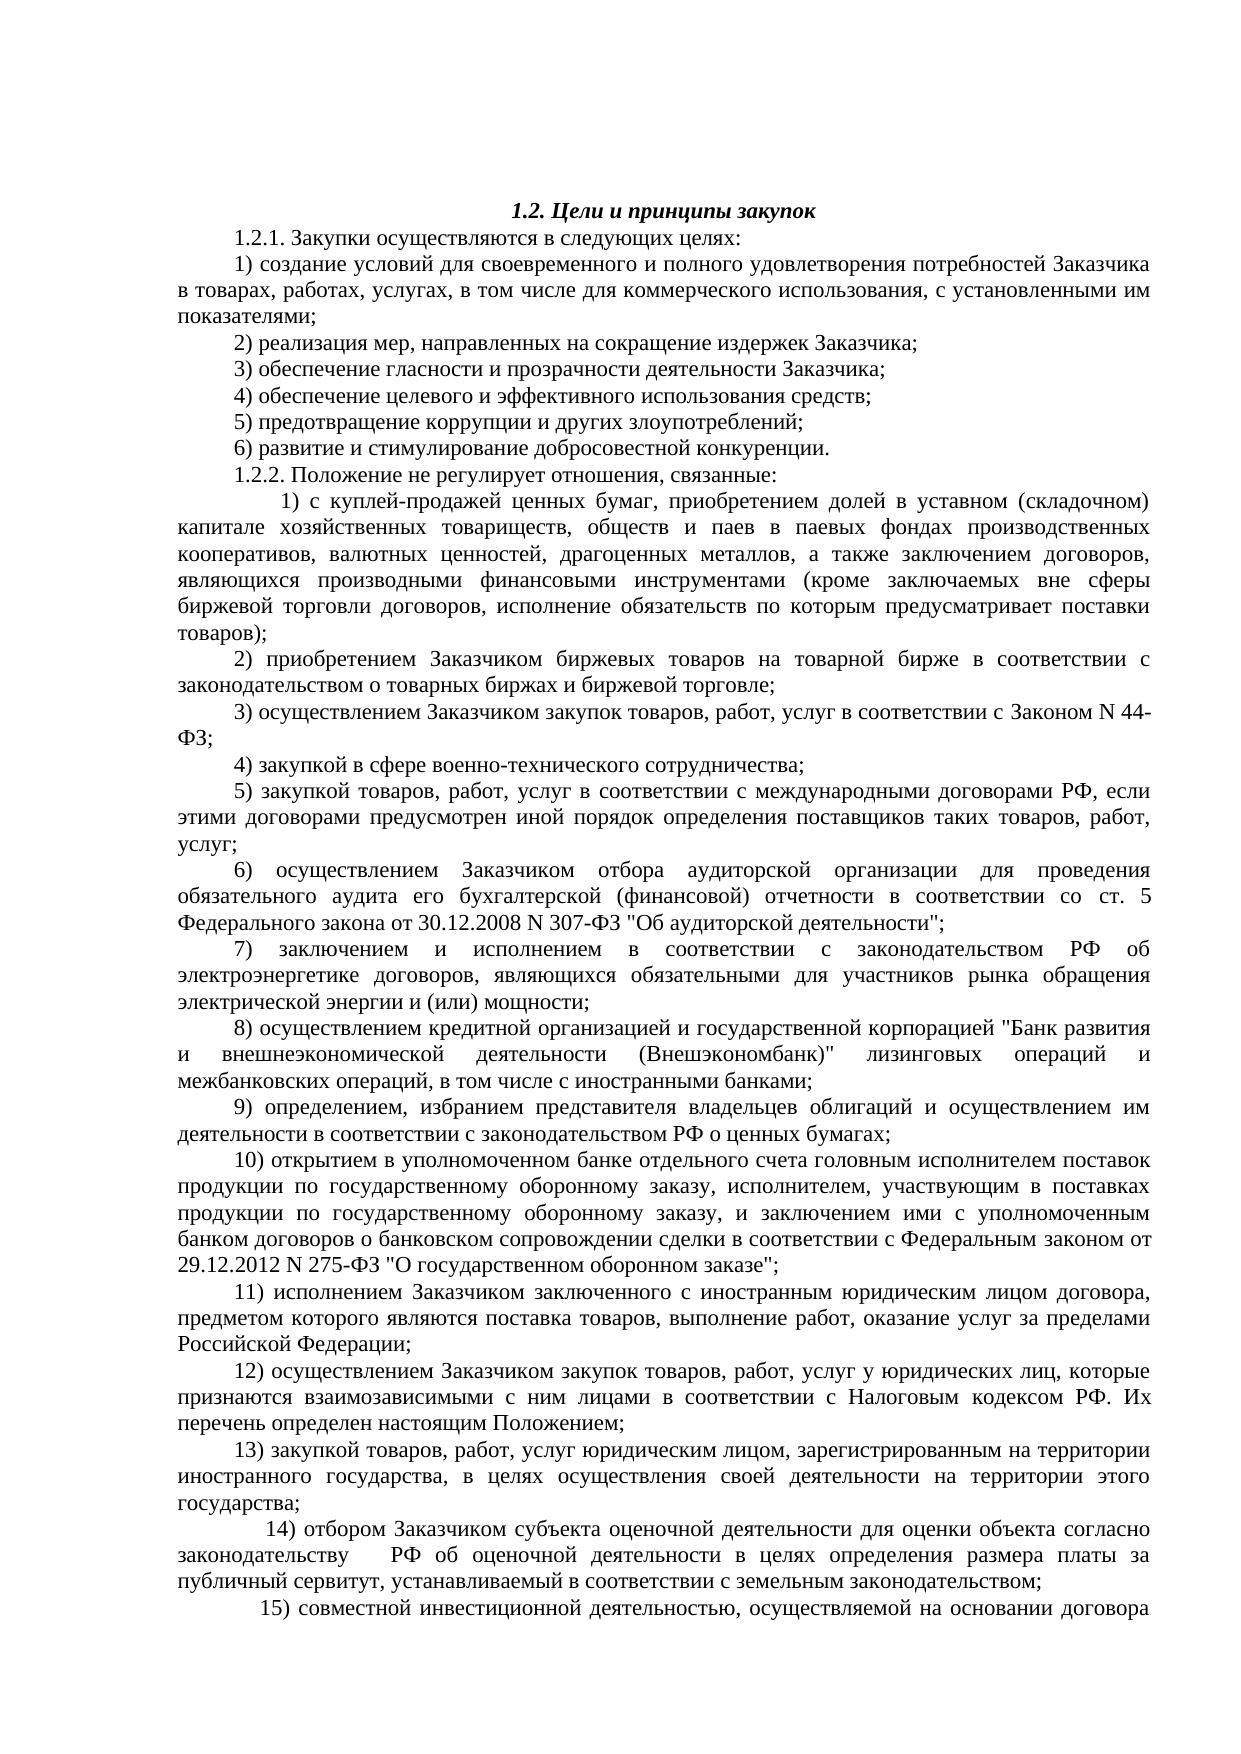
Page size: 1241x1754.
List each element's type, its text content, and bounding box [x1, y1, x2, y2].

text 13) закупкой товаров, работ, услуг юридическим лицом, зарегистрированным на территории иностранного государства, в целях осуществления своей деятельности на территории этого государства; [177, 1436, 1152, 1515]
text 1.2.1. Закупки осуществляются в следующих целях: [177, 223, 1152, 250]
text 12) осуществлением Заказчиком закупок товаров, работ, услуг у юридических лиц, которые признаются взаимозависимыми с ним лицами в соответствии с Налоговым кодексом РФ. Их перечень определен настоящим Положением; [177, 1357, 1152, 1436]
text 14) отбором Заказчиком субъекта оценочной деятельности для оценки объекта согласно законодательству РФ об оценочной деятельности в целях определения размера платы за публичный сервитут, устанавливаемый в соответствии с земельным законодательством; [177, 1515, 1152, 1594]
text 7) заключением и исполнением в соответствии с законодательством РФ об электроэнергетике договоров, являющихся обязательными для участников рынка обращения электрической энергии и (или) мощности; [177, 935, 1152, 1014]
text 2) приобретением Заказчиком биржевых товаров на товарной бирже в соответствии с законодательством о товарных биржах и биржевой торговле; [177, 645, 1152, 698]
text 11) исполнением Заказчиком заключенного с иностранным юридическим лицом договора, предметом которого являются поставка товаров, выполнение работ, оказание услуг за пределами Российской Федерации; [177, 1278, 1152, 1357]
text 6) развитие и стимулирование добросовестной конкуренции. [177, 434, 1152, 461]
text 9) определением, избранием представителя владельцев облигаций и осуществлением им деятельности в соответствии с законодательством РФ о ценных бумагах; [177, 1093, 1152, 1146]
text 1) с куплей-продажей ценных бумаг, приобретением долей в уставном (складочном) капитале хозяйственных товариществ, обществ и паев в паевых фондах производственных кооперативов, валютных ценностей, драгоценных металлов, а также заключением договоров, являющихся производными финансовыми инструментами (кроме заключаемых вне сферы биржевой торговли договоров, исполнение обязательств по которым предусматривает поставки товаров); [177, 487, 1152, 645]
text 5) предотвращение коррупции и других злоупотреблений; [177, 408, 1152, 434]
text 3) обеспечение гласности и прозрачности деятельности Заказчика; [177, 355, 1152, 382]
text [177, 1594, 1152, 1620]
text 3) осуществлением Заказчиком закупок товаров, работ, услуг в соответствии с Законом N 44-ФЗ; [177, 698, 1152, 751]
text 2) реализация мер, направленных на сокращение издержек Заказчика; [177, 329, 1152, 355]
text 4) обеспечение целевого и эффективного использования средств; [177, 382, 1152, 408]
text 6) осуществлением Заказчиком отбора аудиторской организации для проведения обязательного аудита его бухгалтерской (финансовой) отчетности в соответствии со ст. 5 Федерального закона от 30.12.2008 N 307-ФЗ "Об аудиторской деятельности"; [177, 856, 1152, 935]
text 4) закупкой в сфере военно-технического сотрудничества; [177, 751, 1152, 777]
text 1.2.2. Положение не регулирует отношения, связанные: [177, 461, 1152, 487]
text 5) закупкой товаров, работ, услуг в соответствии с международными договорами РФ, если этими договорами предусмотрен иной порядок определения поставщиков таких товаров, работ, услуг; [177, 777, 1152, 856]
text 10) открытием в уполномоченном банке отдельного счета головным исполнителем поставок продукции по государственному оборонному заказу, исполнителем, участвующим в поставках продукции по государственному оборонному заказу, и заключением ими с уполномоченным банком договоров о банковском сопровождении сделки в соответствии с Федеральным законом от 29.12.2012 N 275-ФЗ "О государственном оборонном заказе"; [177, 1146, 1152, 1278]
text 8) осуществлением кредитной организацией и государственной корпорацией "Банк развития и внешнеэкономической деятельности (Внешэкономбанк)" лизинговых операций и межбанковских операций, в том числе с иностранными банками; [177, 1014, 1152, 1093]
text 1) создание условий для своевременного и полного удовлетворения потребностей Заказчика в товарах, работах, услугах, в том числе для коммерческого использования, с установленными им показателями; [177, 250, 1152, 329]
text 1.2. Цели и принципы закупок [177, 197, 1152, 223]
